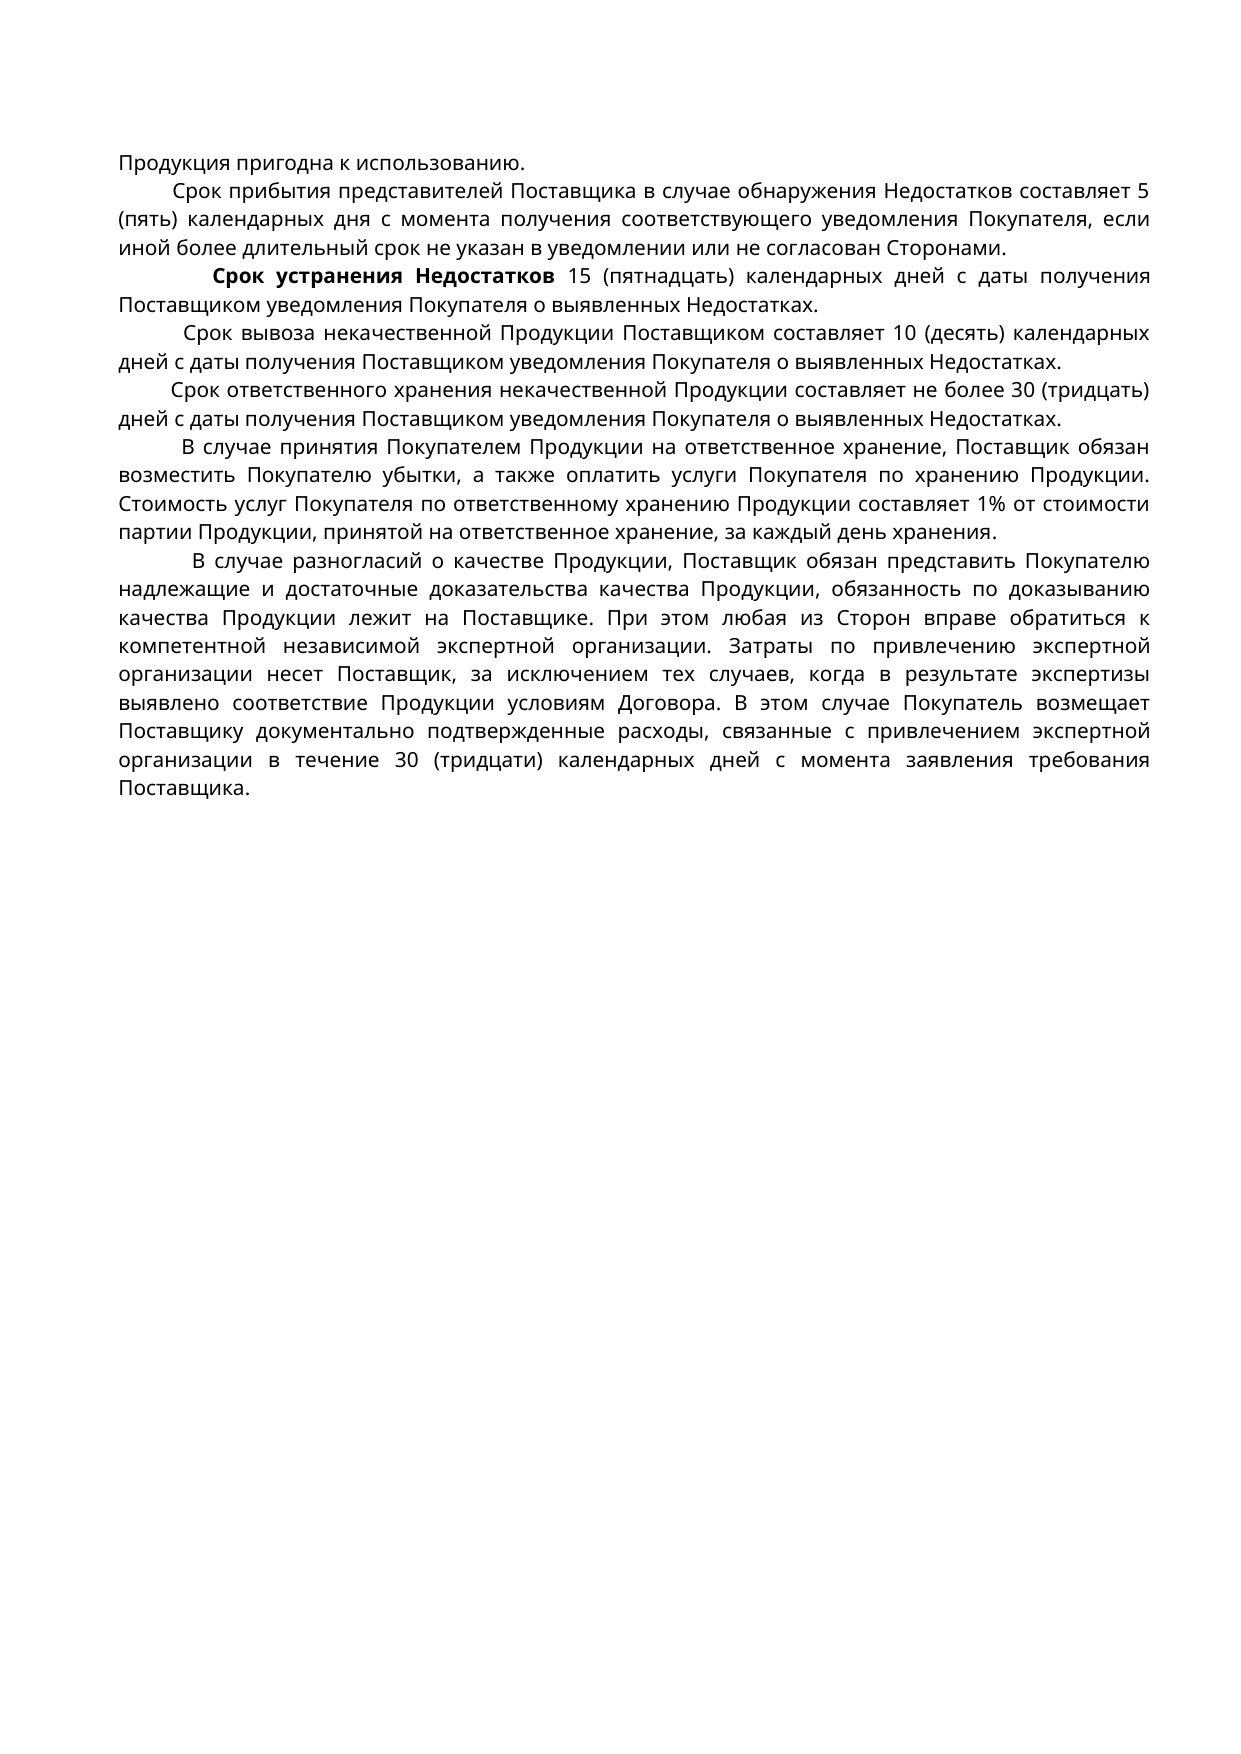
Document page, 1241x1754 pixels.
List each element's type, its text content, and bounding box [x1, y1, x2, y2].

text В случае принятия Покупателем Продукции на ответственное хранение, Поставщик обязан возместить Покупателю убытки, а также оплатить услуги Покупателя по хранению Продукции. Стоимость услуг Покупателя по ответственному хранению Продукции составляет 1% от стоимости партии Продукции, принятой на ответственное хранение, за каждый день хранения. [118, 432, 1152, 546]
text Срок устранения Недостатков 15 (пятнадцать) календарных дней с даты получения Поставщиком уведомления Покупателя о выявленных Недостатках. [118, 261, 1152, 318]
text Срок прибытия представителей Поставщика в случае обнаружения Недостатков составляет 5 (пять) календарных дня с момента получения соответствующего уведомления Покупателя, если иной более длительный срок не указан в уведомлении или не согласован Сторонами. [118, 176, 1152, 261]
text Срок вывоза некачественной Продукции Поставщиком составляет 10 (десять) календарных дней с даты получения Поставщиком уведомления Покупателя о выявленных Недостатках. [118, 318, 1152, 375]
text Срок ответственного хранения некачественной Продукции составляет не более 30 (тридцать) дней с даты получения Поставщиком уведомления Покупателя о выявленных Недостатках. [118, 375, 1152, 432]
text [118, 148, 1152, 176]
text В случае разногласий о качестве Продукции, Поставщик обязан представить Покупателю надлежащие и достаточные доказательства качества Продукции, обязанность по доказыванию качества Продукции лежит на Поставщике. При этом любая из Сторон вправе обратиться к компетентной независимой экспертной организации. Затраты по привлечению экспертной организации несет Поставщик, за исключением тех случаев, когда в результате экспертизы выявлено соответствие Продукции условиям Договора. В этом случае Покупатель возмещает Поставщику документально подтвержденные расходы, связанные с привлечением экспертной организации в течение 30 (тридцати) календарных дней с момента заявления требования Поставщика. [118, 546, 1152, 802]
